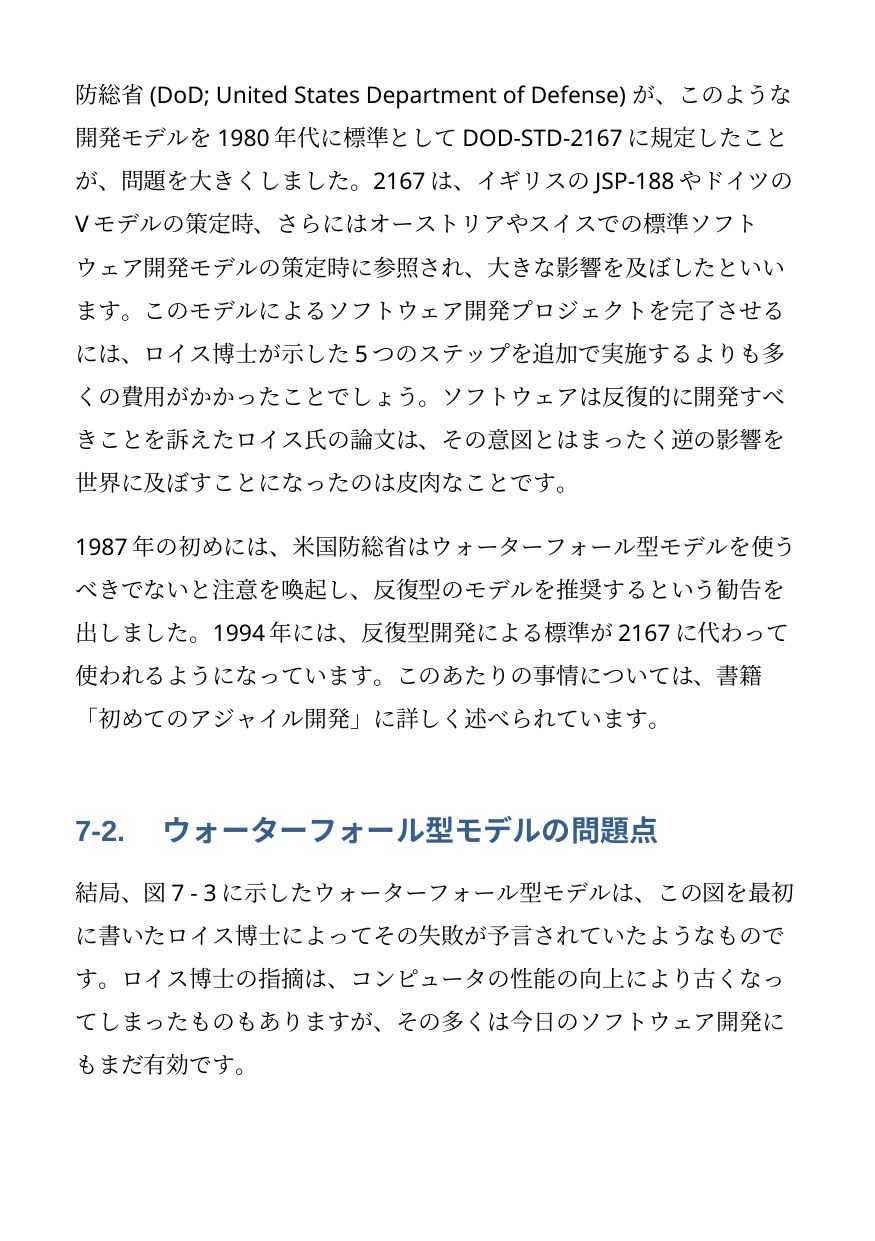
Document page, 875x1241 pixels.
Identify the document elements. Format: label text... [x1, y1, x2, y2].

subtitle ウォーターフォール型モデルの問題点 [75, 791, 799, 866]
text 結局、図7 - 3に示したウォーターフォール型モデルは、この図を最初に書いたロイス博士によってその失敗が予言されていたようなものです。ロイス博士の指摘は、コンピュータの性能の向上により古くなってしまったものもありますが、その多くは今日のソフトウェア開発にもまだ有効です。 [75, 872, 799, 1082]
text 1987年の初めには、米国防総省はウォーターフォール型モデルを使うべきでないと注意を喚起し、反復型のモデルを推奨するという勧告を出しました。1994年には、反復型開発による標準が2167に代わって使われるようになっています。このあたりの事情については、書籍「初めてのアジャイル開発」に詳しく述べられています。 [75, 526, 799, 736]
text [75, 75, 799, 501]
